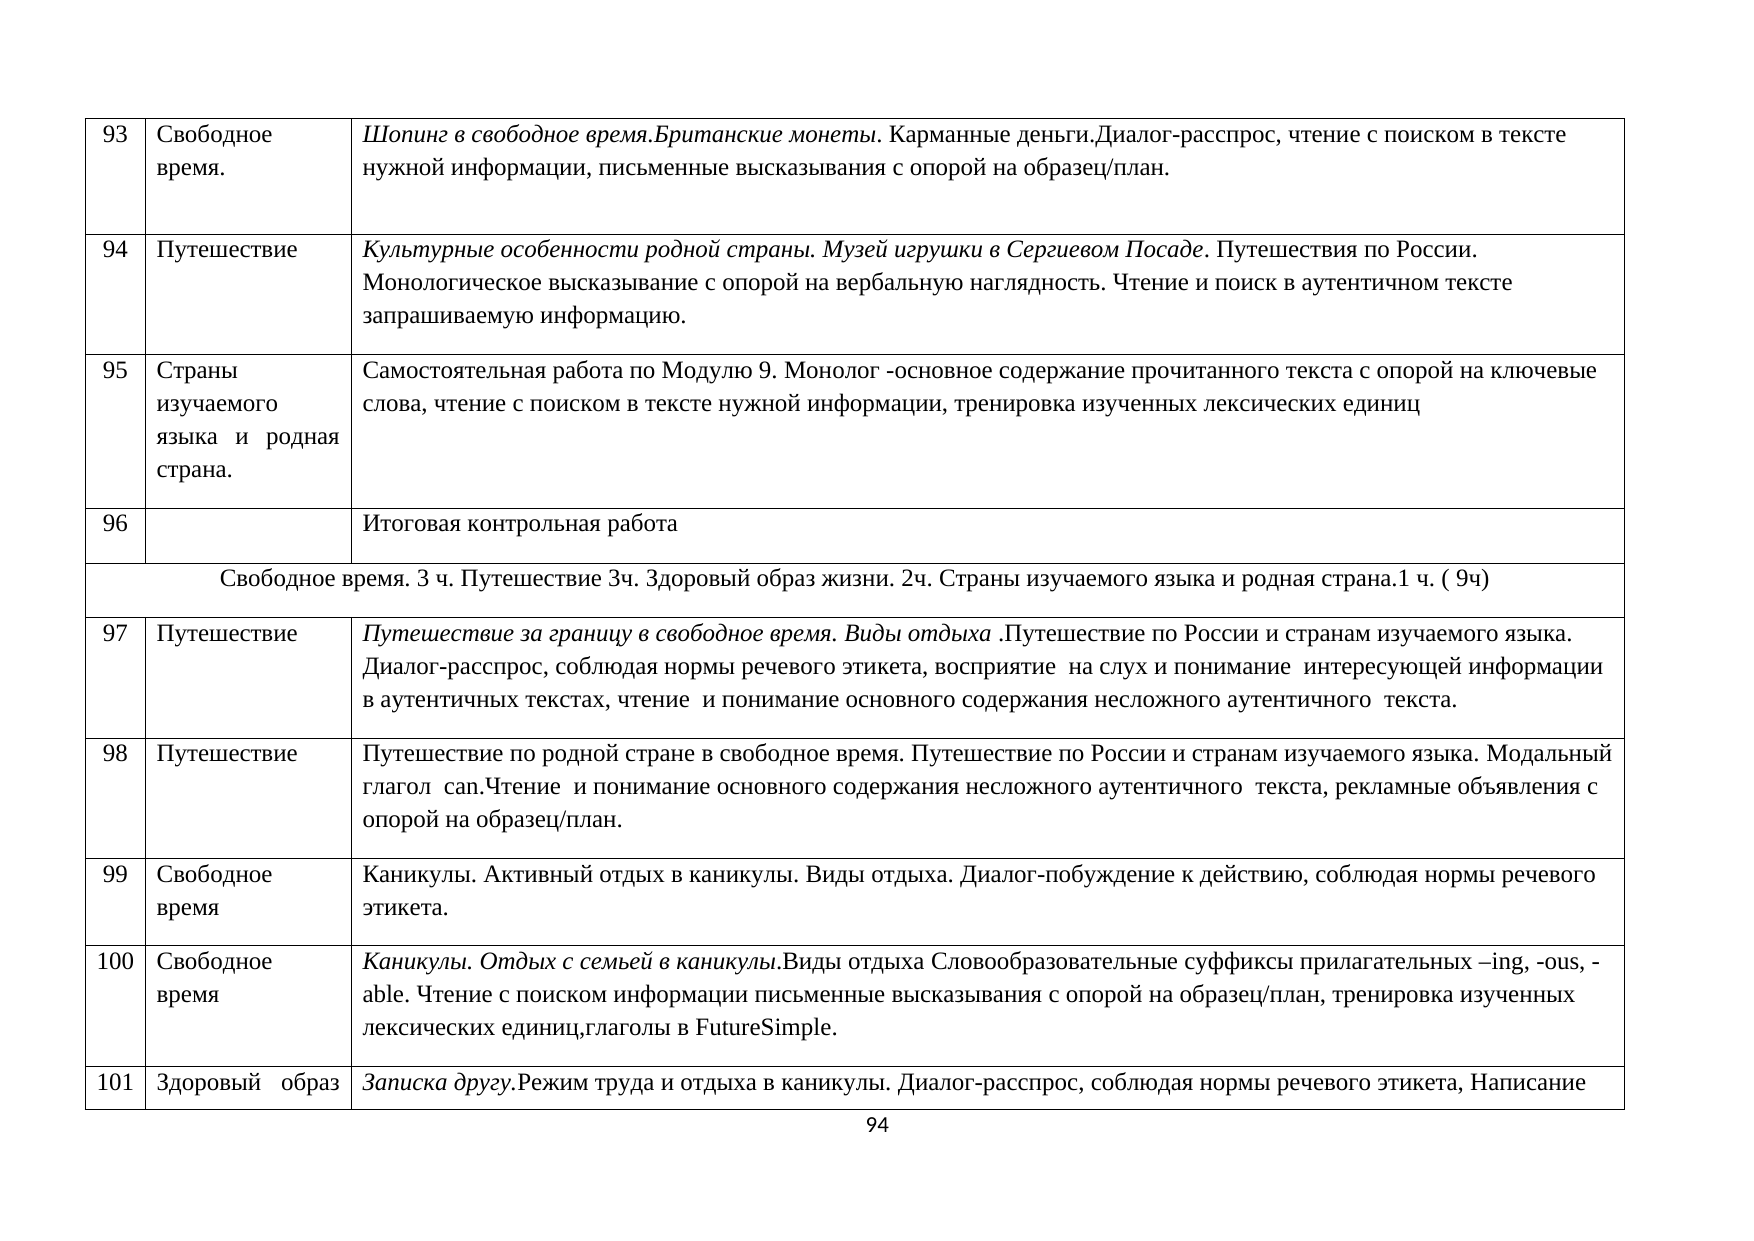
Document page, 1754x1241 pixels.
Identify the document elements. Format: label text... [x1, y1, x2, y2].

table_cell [146, 1067, 351, 1109]
table_cell Самостоятельная работа по Модулю 9. Монолог -основное содержание прочитанного текста с опорой на ключевые слова, чтение с поиском в тексте нужной информации, тренировка изученных лексических единиц [352, 355, 1624, 507]
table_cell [352, 1067, 1624, 1109]
table_cell 96 [86, 509, 145, 562]
table_cell Путешествие [146, 739, 351, 858]
table_cell 94 [86, 235, 145, 354]
table_cell Путешествие [146, 618, 351, 737]
table_cell Культурные особенности родной страны. Музей игрушки в Сергиевом Посаде. Путешествия по России. Монологическое высказывание с опорой на вербальную наглядность. Чтение и поиск в аутентичном тексте запрашиваемую информацию. [352, 235, 1624, 354]
table_cell 100 [86, 946, 145, 1066]
table_cell Путешествие [146, 235, 351, 354]
table_cell Каникулы. Отдых с семьей в каникулы.Виды отдыха Словообразовательные суффиксы прилагательных –ing, -ous, -able. Чтение с поиском информации письменные высказывания с опорой на образец/план, тренировка изученных лексических единиц,глаголы в FutureSimple. [352, 946, 1624, 1066]
table_cell 99 [86, 859, 145, 945]
table_cell Свободное время. 3 ч. Путешествие 3ч. Здоровый образ жизни. 2ч. Страны изучаемого языка и родная страна.1 ч. ( 9ч) [86, 564, 1624, 617]
table_cell Итоговая контрольная работа [352, 509, 1624, 562]
table_cell [146, 509, 351, 562]
table_cell Свободное время [146, 859, 351, 945]
table_cell 97 [86, 618, 145, 737]
table_cell Свободное время [146, 946, 351, 1066]
table_cell 93 [86, 119, 145, 233]
table_cell Путешествие по родной стране в свободное время. Путешествие по России и странам изучаемого языка. Модальный глагол can.Чтение и понимание основного содержания несложного аутентичного текста, рекламные объявления с опорой на образец/план. [352, 739, 1624, 858]
table_cell Путешествие за границу в свободное время. Виды отдыха .Путешествие по России и странам изучаемого языка. Диалог-расспрос, соблюдая нормы речевого этикета, восприятие на слух и понимание интересующей информации в аутентичных текстах, чтение и понимание основного содержания несложного аутентичного текста. [352, 618, 1624, 737]
table_cell 101 [86, 1067, 145, 1109]
table_cell Каникулы. Активный отдых в каникулы. Виды отдыха. Диалог-побуждение к действию, соблюдая нормы речевого этикета. [352, 859, 1624, 945]
table_cell Свободное время. [146, 119, 351, 233]
table_cell Страны изучаемого языка и родная страна. [146, 355, 351, 507]
table_cell Шопинг в свободное время.Британские монеты. Карманные деньги.Диалог-расспрос, чтение с поиском в тексте нужной информации, письменные высказывания с опорой на образец/план. [352, 119, 1624, 233]
table_cell 95 [86, 355, 145, 507]
table_cell 98 [86, 739, 145, 858]
